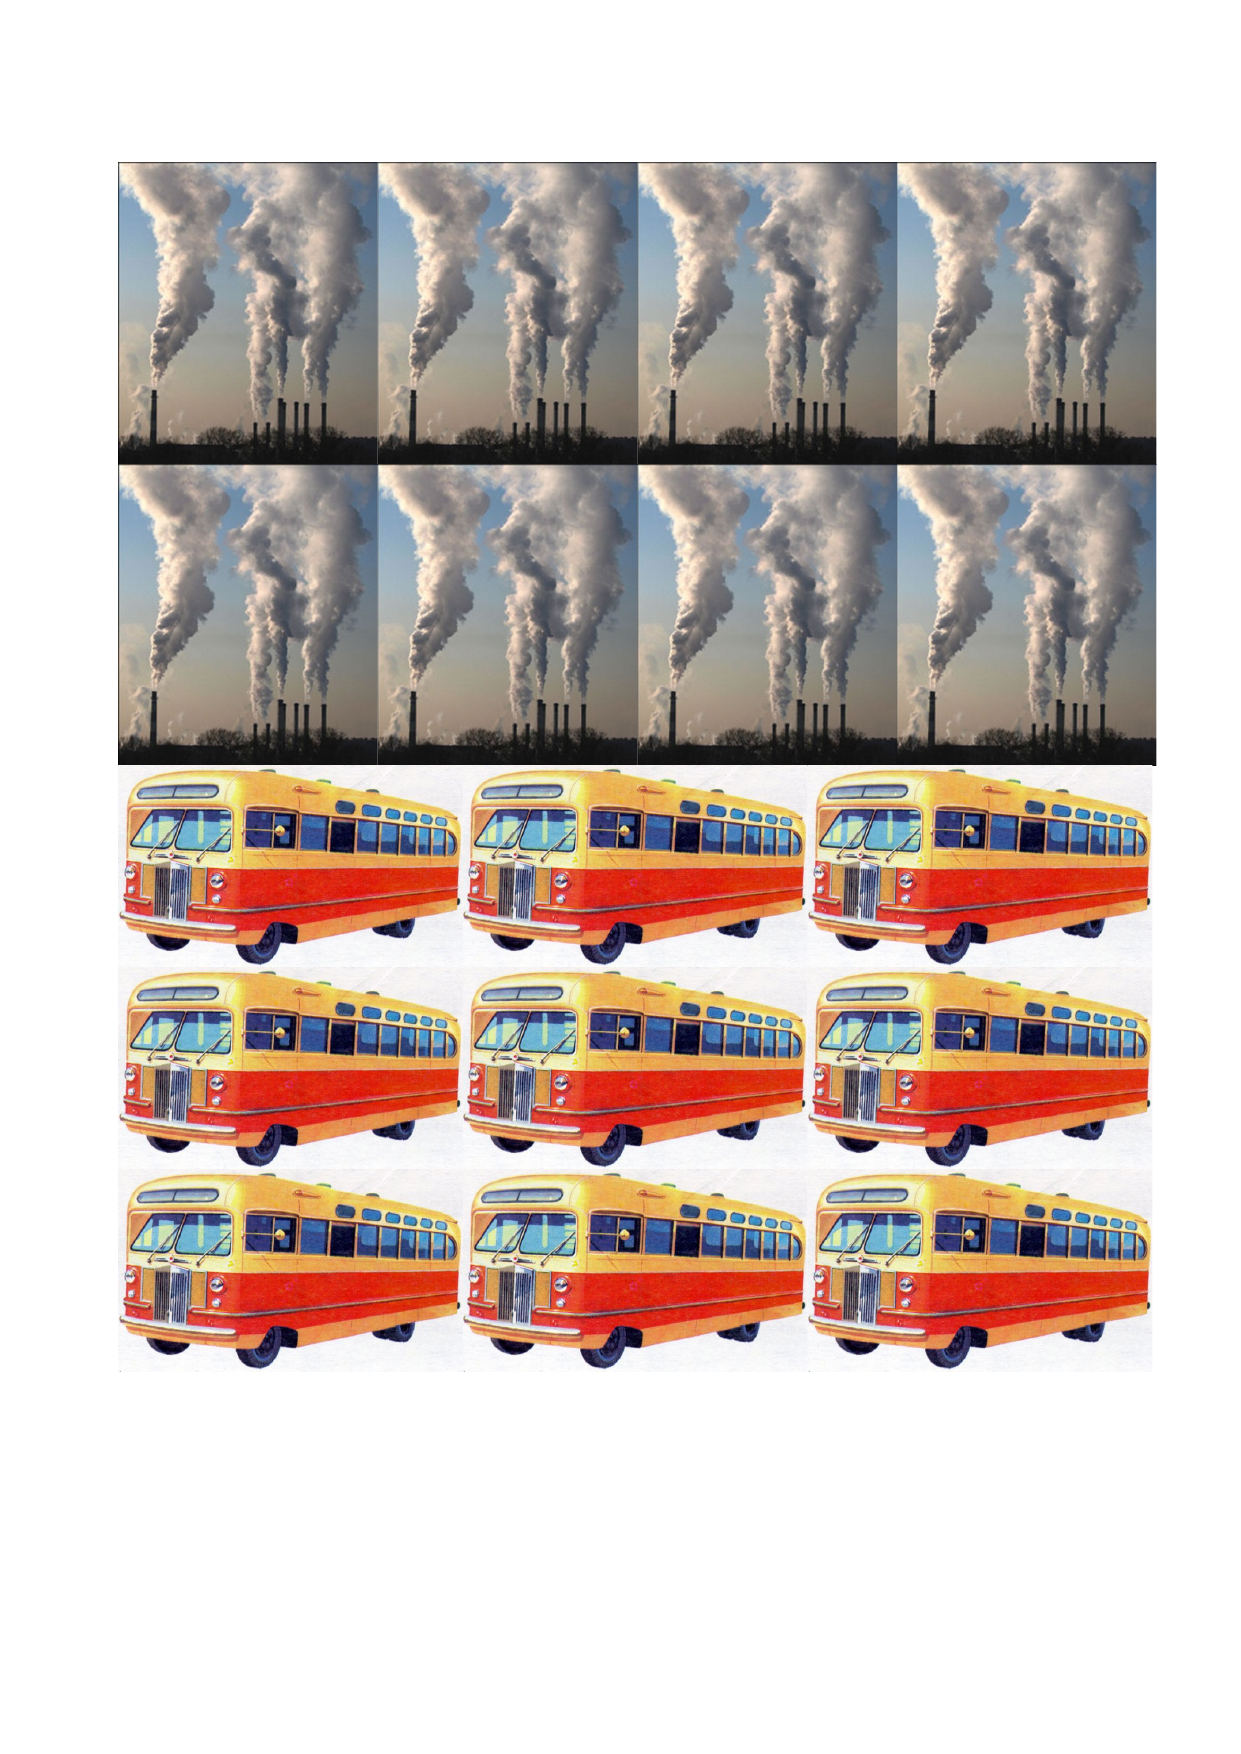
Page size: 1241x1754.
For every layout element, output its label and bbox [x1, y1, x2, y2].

picture [118, 162, 1157, 1372]
